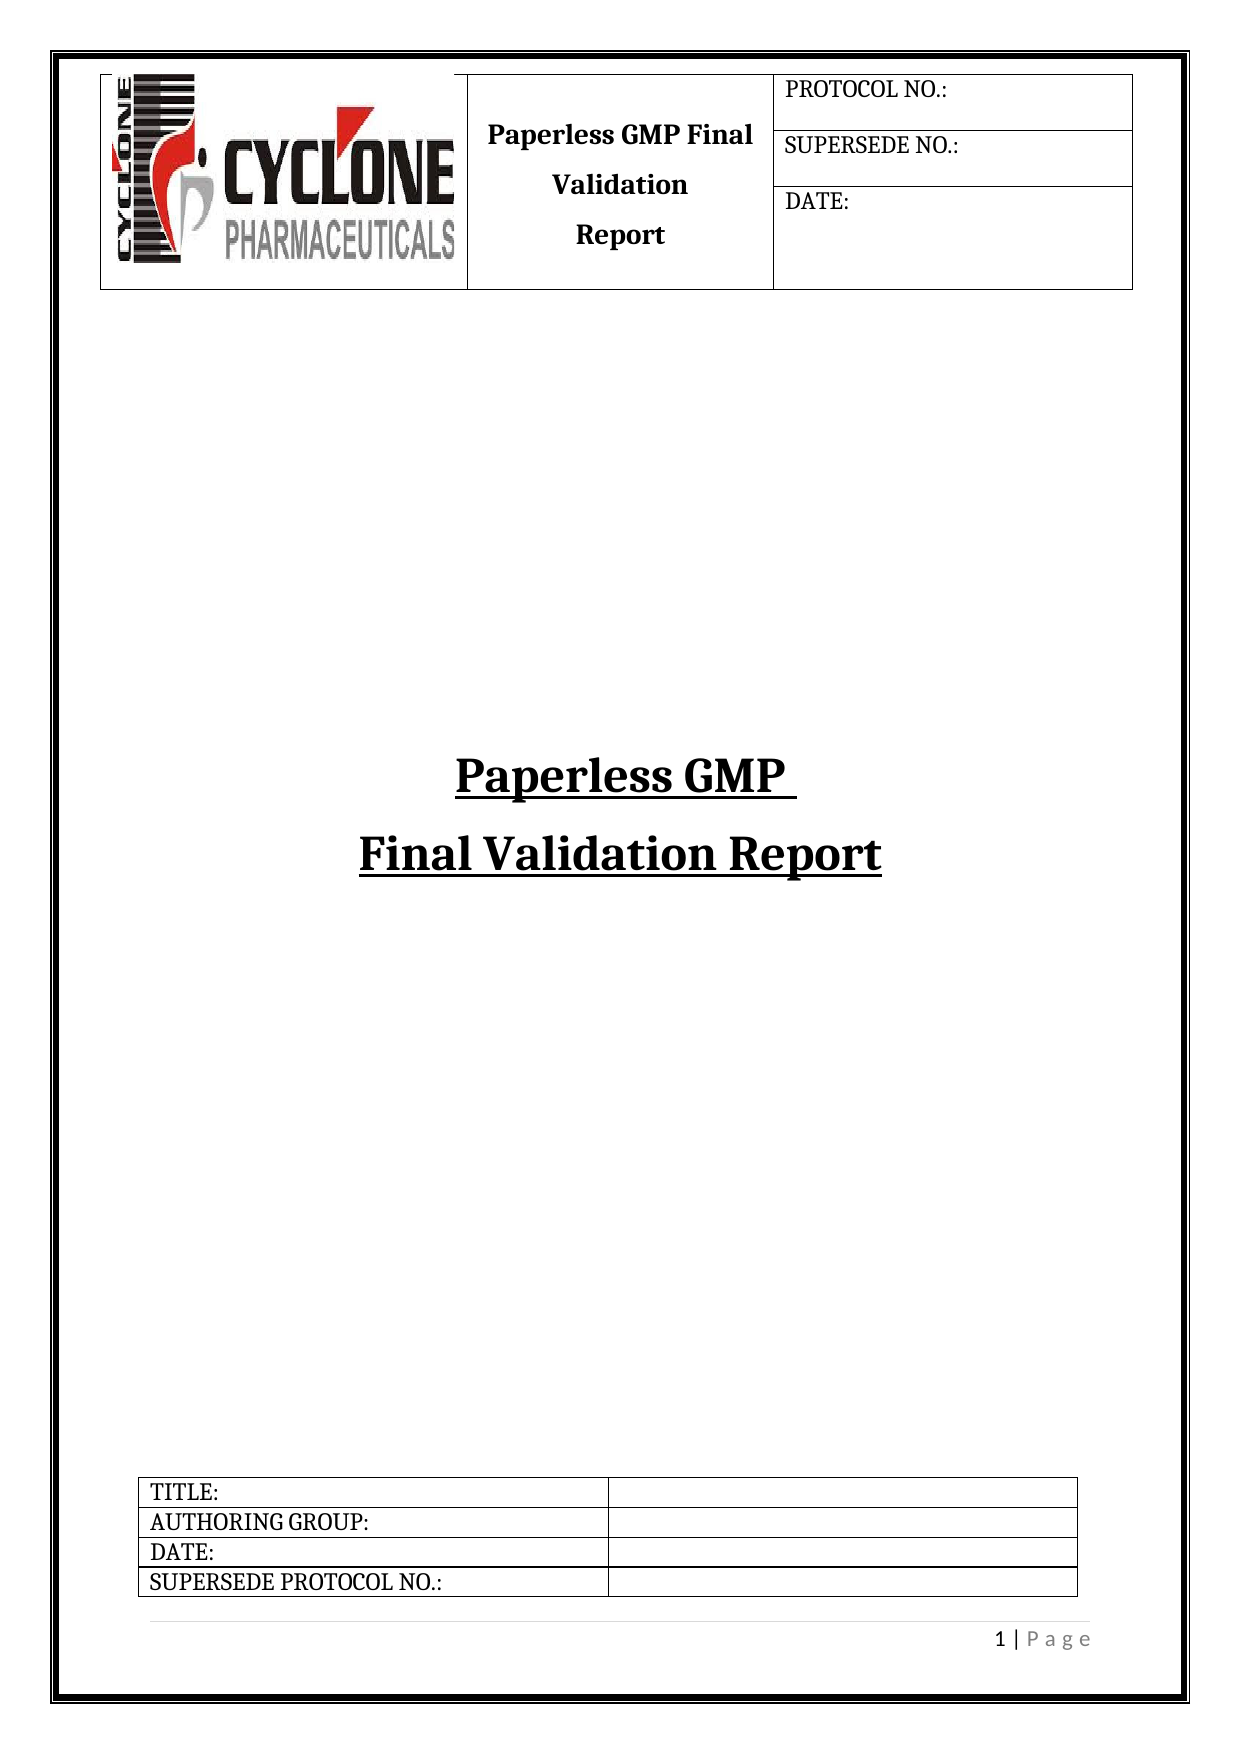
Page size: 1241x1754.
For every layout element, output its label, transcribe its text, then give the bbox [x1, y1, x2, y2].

table_cell DATE: [139, 1538, 608, 1566]
table_cell SUPERSEDE PROTOCOL NO.: [139, 1568, 608, 1596]
table_cell AUTHORING GROUP: [139, 1508, 608, 1537]
picture [112, 74, 455, 263]
table_cell [609, 1568, 1077, 1596]
table_cell [609, 1538, 1077, 1566]
table_header [609, 1478, 1077, 1507]
text Final Validation Report [150, 826, 1090, 883]
text Paperless GMP [150, 747, 1090, 804]
table_cell [609, 1508, 1077, 1537]
table_header TITLE: [139, 1478, 608, 1507]
